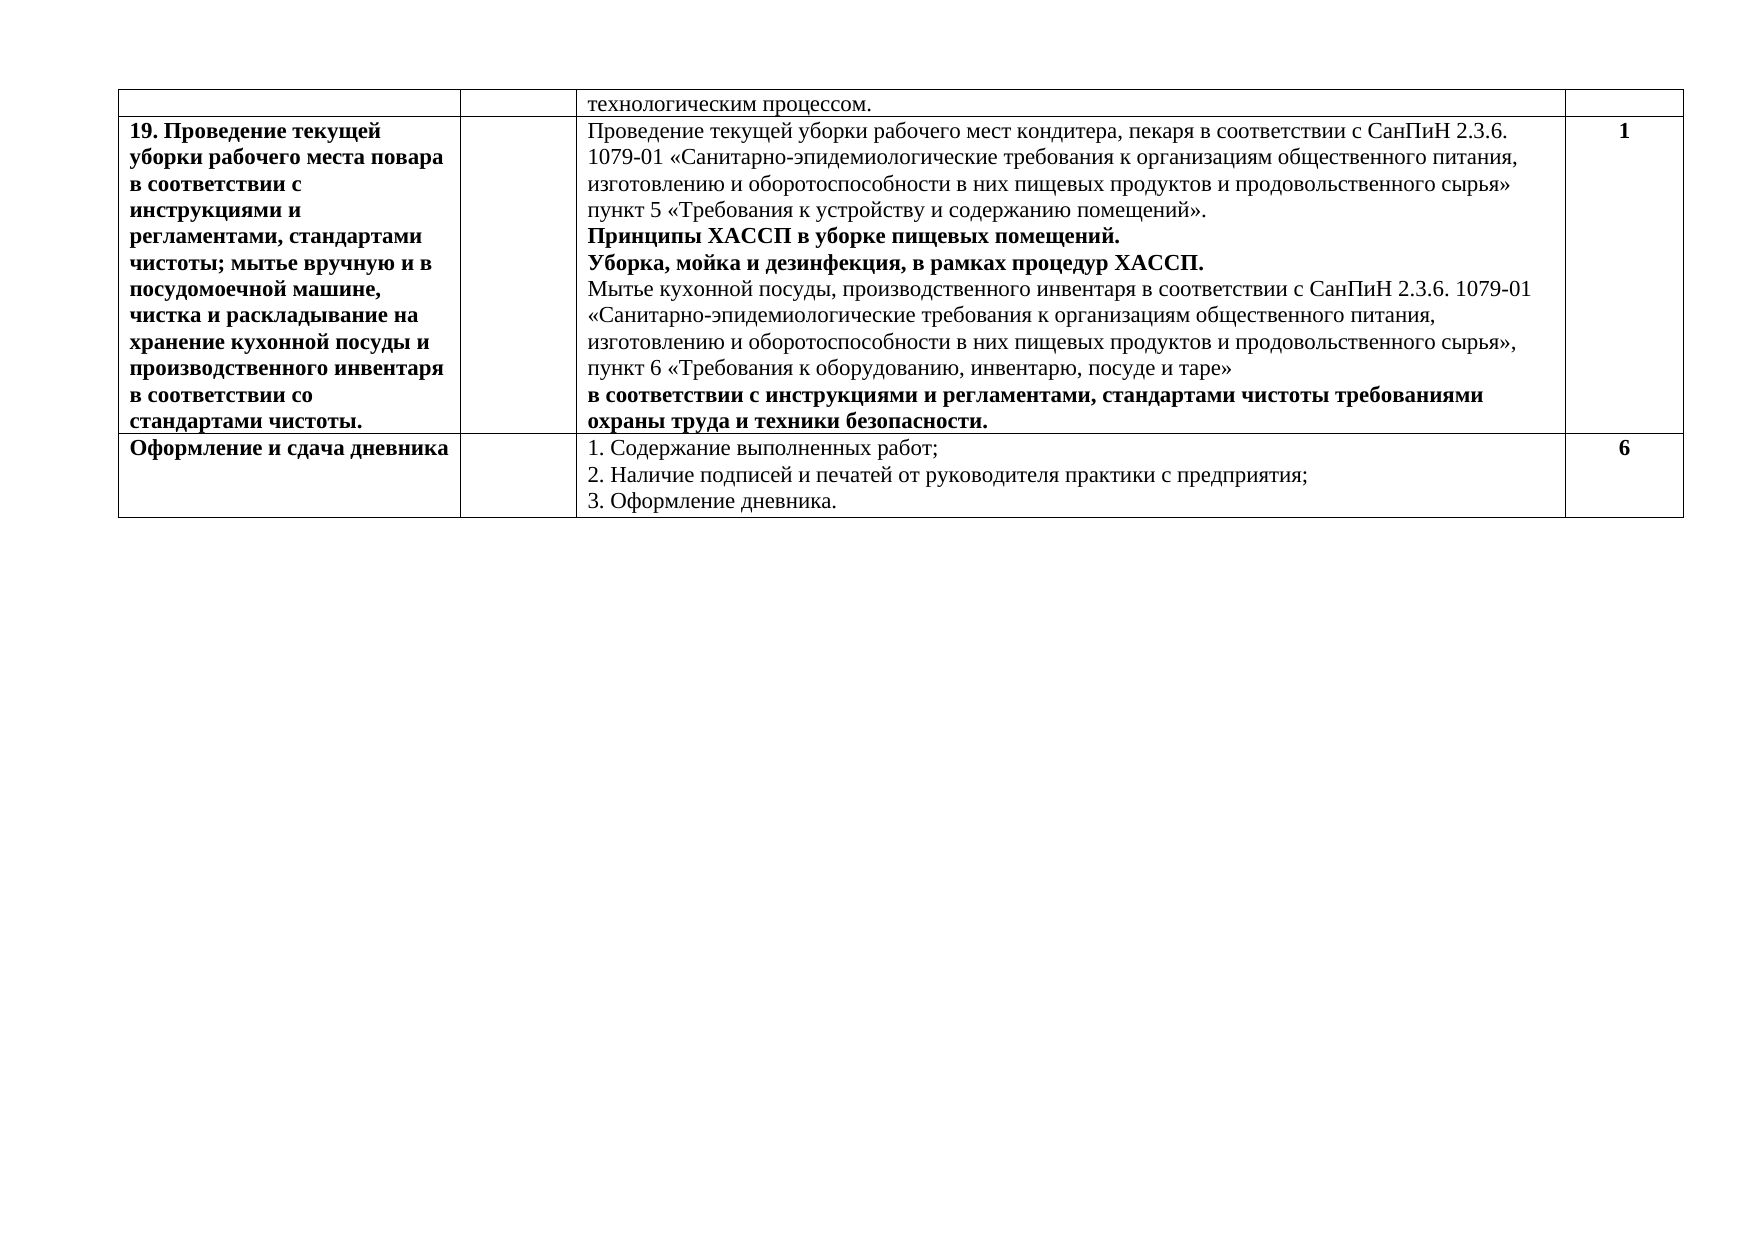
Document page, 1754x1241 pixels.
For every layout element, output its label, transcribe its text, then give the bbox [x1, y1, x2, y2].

table_cell 1 [1566, 90, 1683, 116]
table_cell [461, 117, 576, 433]
table_cell 6 [1566, 434, 1683, 517]
table_cell Оформление и сдача дневника [119, 434, 460, 517]
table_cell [119, 90, 460, 116]
table_cell 19. Проведение текущей уборки рабочего места повара в соответствии с инструкциями и регламентами, стандартами чистоты; мытье вручную и в посудомоечной машине, чистка и раскладывание на хранение кухонной посуды и производственного инвентаря в соответствии со стандартами чистоты. [119, 117, 460, 433]
table_cell Проведение текущей уборки рабочего мест кондитера, пекаря в соответствии с СанПиН 2.3.6. 1079-01 «Санитарно-эпидемиологические требования к организациям общественного питания, изготовлению и оборотоспособности в них пищевых продуктов и продовольственного сырья» пункт 5 «Требования к устройству и содержанию помещений». Принципы ХАССП в уборке пищевых помещений. Уборка, мойка и дезинфекция, в рамках процедур ХАССП. Мытье кухонной посуды, производственного инвентаря в соответствии с СанПиН 2.3.6. 1079-01 «Санитарно-эпидемиологические требования к организациям общественного питания, изготовлению и оборотоспособности в них пищевых продуктов и продовольственного сырья», пункт 6 «Требования к оборудованию, инвентарю, посуде и таре» в соответствии с инструкциями и регламентами, стандартами чистоты требованиями охраны труда и техники безопасности. [577, 117, 1565, 433]
table_cell 1 [1566, 117, 1683, 433]
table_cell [577, 90, 1565, 116]
table_cell [461, 434, 576, 517]
table_cell 1. Содержание выполненных работ; 2. Наличие подписей и печатей от руководителя практики с предприятия; 3. Оформление дневника. [577, 434, 1565, 517]
table_cell [461, 90, 576, 116]
